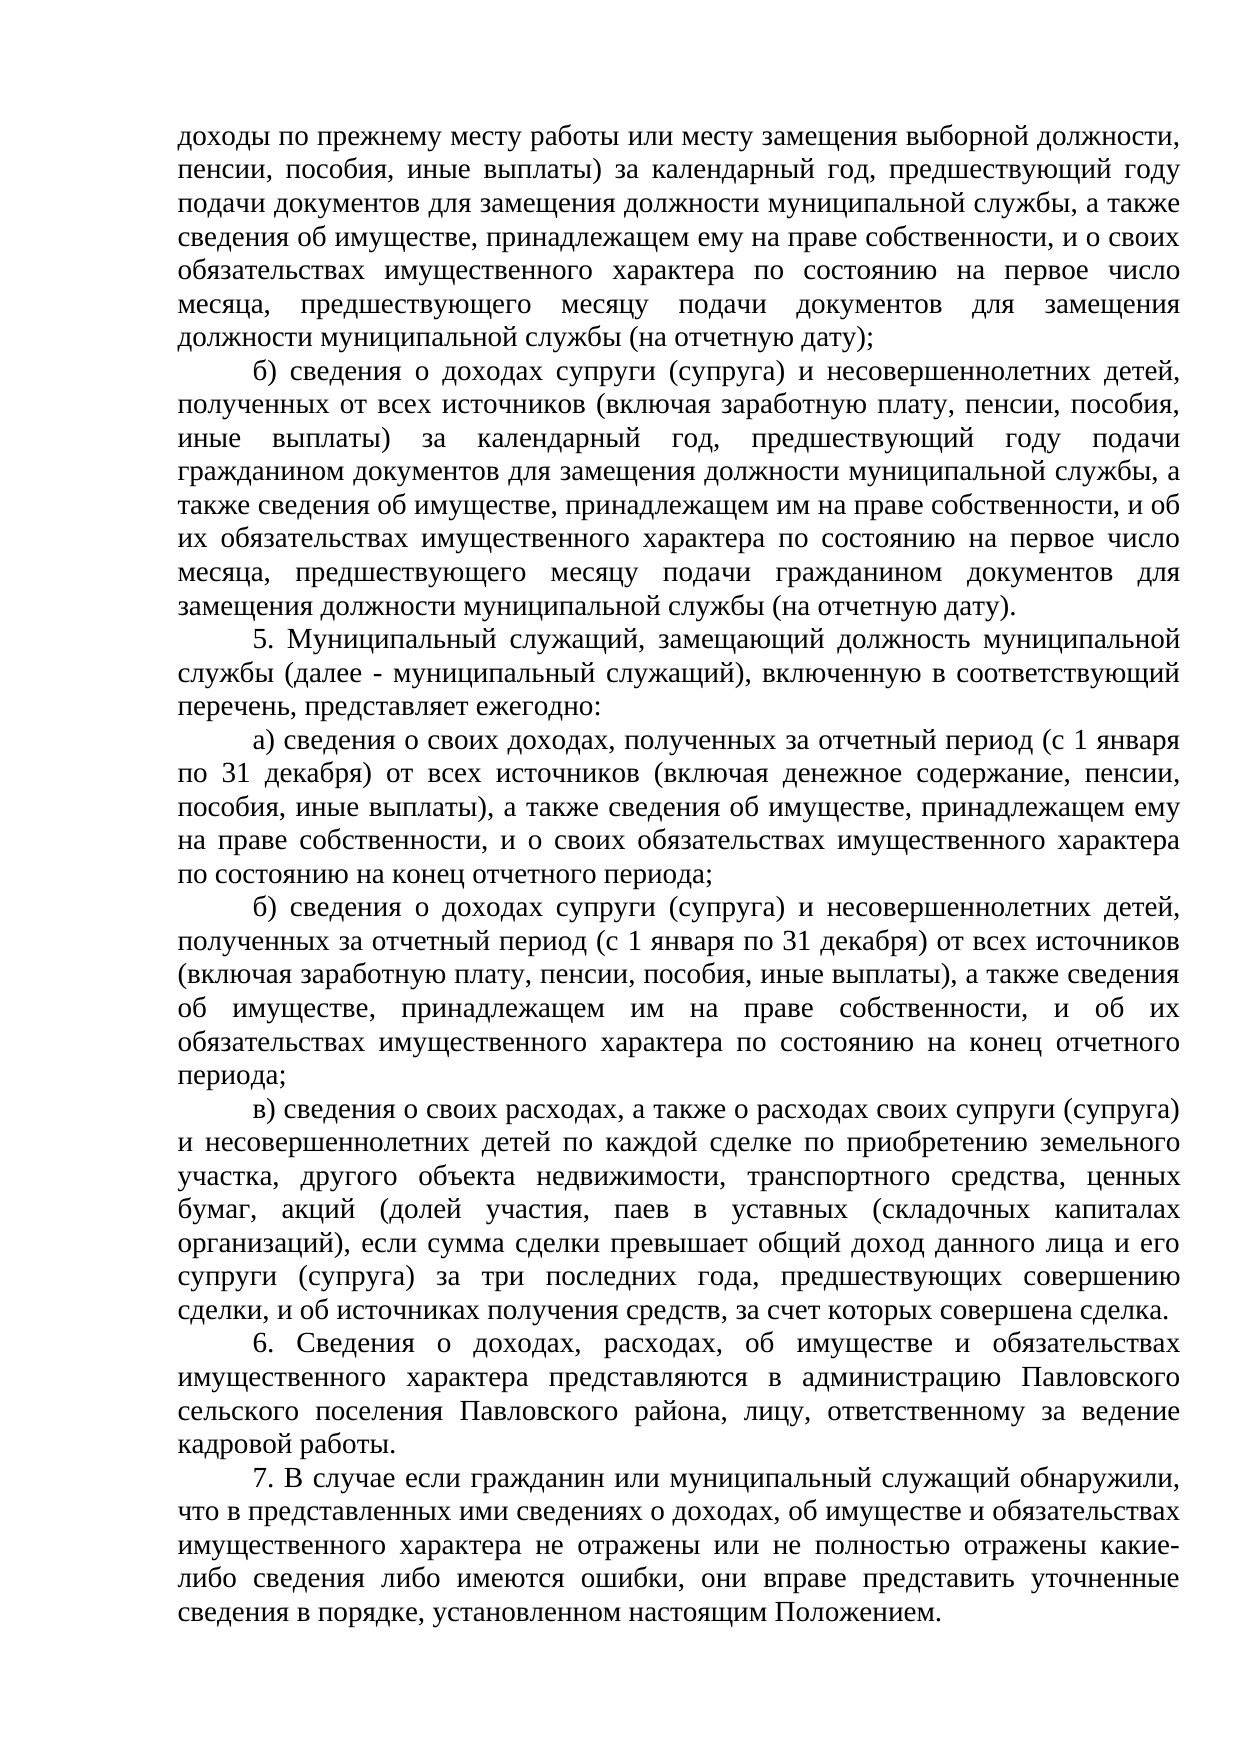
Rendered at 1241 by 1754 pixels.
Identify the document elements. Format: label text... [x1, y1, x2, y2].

text в) сведения о своих расходах, а также о расходах своих супруги (супруга) и несовершеннолетних детей по каждой сделке по приобретению земельного участка, другого объекта недвижимости, транспортного средства, ценных бумаг, акций (долей участия, паев в уставных (складочных капиталах организаций), если сумма сделки превышает общий доход данного лица и его супруги (супруга) за три последних года, предшествующих совершению сделки, и об источниках получения средств, за счет которых совершена сделка. [177, 1091, 1181, 1326]
text б) сведения о доходах супруги (супруга) и несовершеннолетних детей, полученных от всех источников (включая заработную плату, пенсии, пособия, иные выплаты) за календарный год, предшествующий году подачи гражданином документов для замещения должности муниципальной службы, а также сведения об имуществе, принадлежащем им на праве собственности, и об их обязательствах имущественного характера по состоянию на первое число месяца, предшествующего месяцу подачи гражданином документов для замещения должности муниципальной службы (на отчетную дату). [177, 353, 1181, 621]
text а) сведения о своих доходах, полученных за отчетный период (с 1 января по 31 декабря) от всех источников (включая денежное содержание, пенсии, пособия, иные выплаты), а также сведения об имуществе, принадлежащем ему на праве собственности, и о своих обязательствах имущественного характера по состоянию на конец отчетного периода; [177, 722, 1181, 889]
text 6. Сведения о доходах, расходах, об имуществе и обязательствах имущественного характера представляются в администрацию Павловского сельского поселения Павловского района, лицу, ответственному за ведение кадровой работы. [177, 1326, 1181, 1460]
text 5. Муниципальный служащий, замещающий должность муниципальной службы (далее - муниципальный служащий), включенную в соответствующий перечень, представляет ежегодно: [177, 621, 1181, 722]
text б) сведения о доходах супруги (супруга) и несовершеннолетних детей, полученных за отчетный период (с 1 января по 31 декабря) от всех источников (включая заработную плату, пенсии, пособия, иные выплаты), а также сведения об имуществе, принадлежащем им на праве собственности, и об их обязательствах имущественного характера по состоянию на конец отчетного периода; [177, 889, 1181, 1091]
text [177, 118, 1181, 353]
text 7. В случае если гражданин или муниципальный служащий обнаружили, что в представленных ими сведениях о доходах, об имуществе и обязательствах имущественного характера не отражены или не полностью отражены какие-либо сведения либо имеются ошибки, они вправе представить уточненные сведения в порядке, установленном настоящим Положением. [177, 1460, 1181, 1627]
